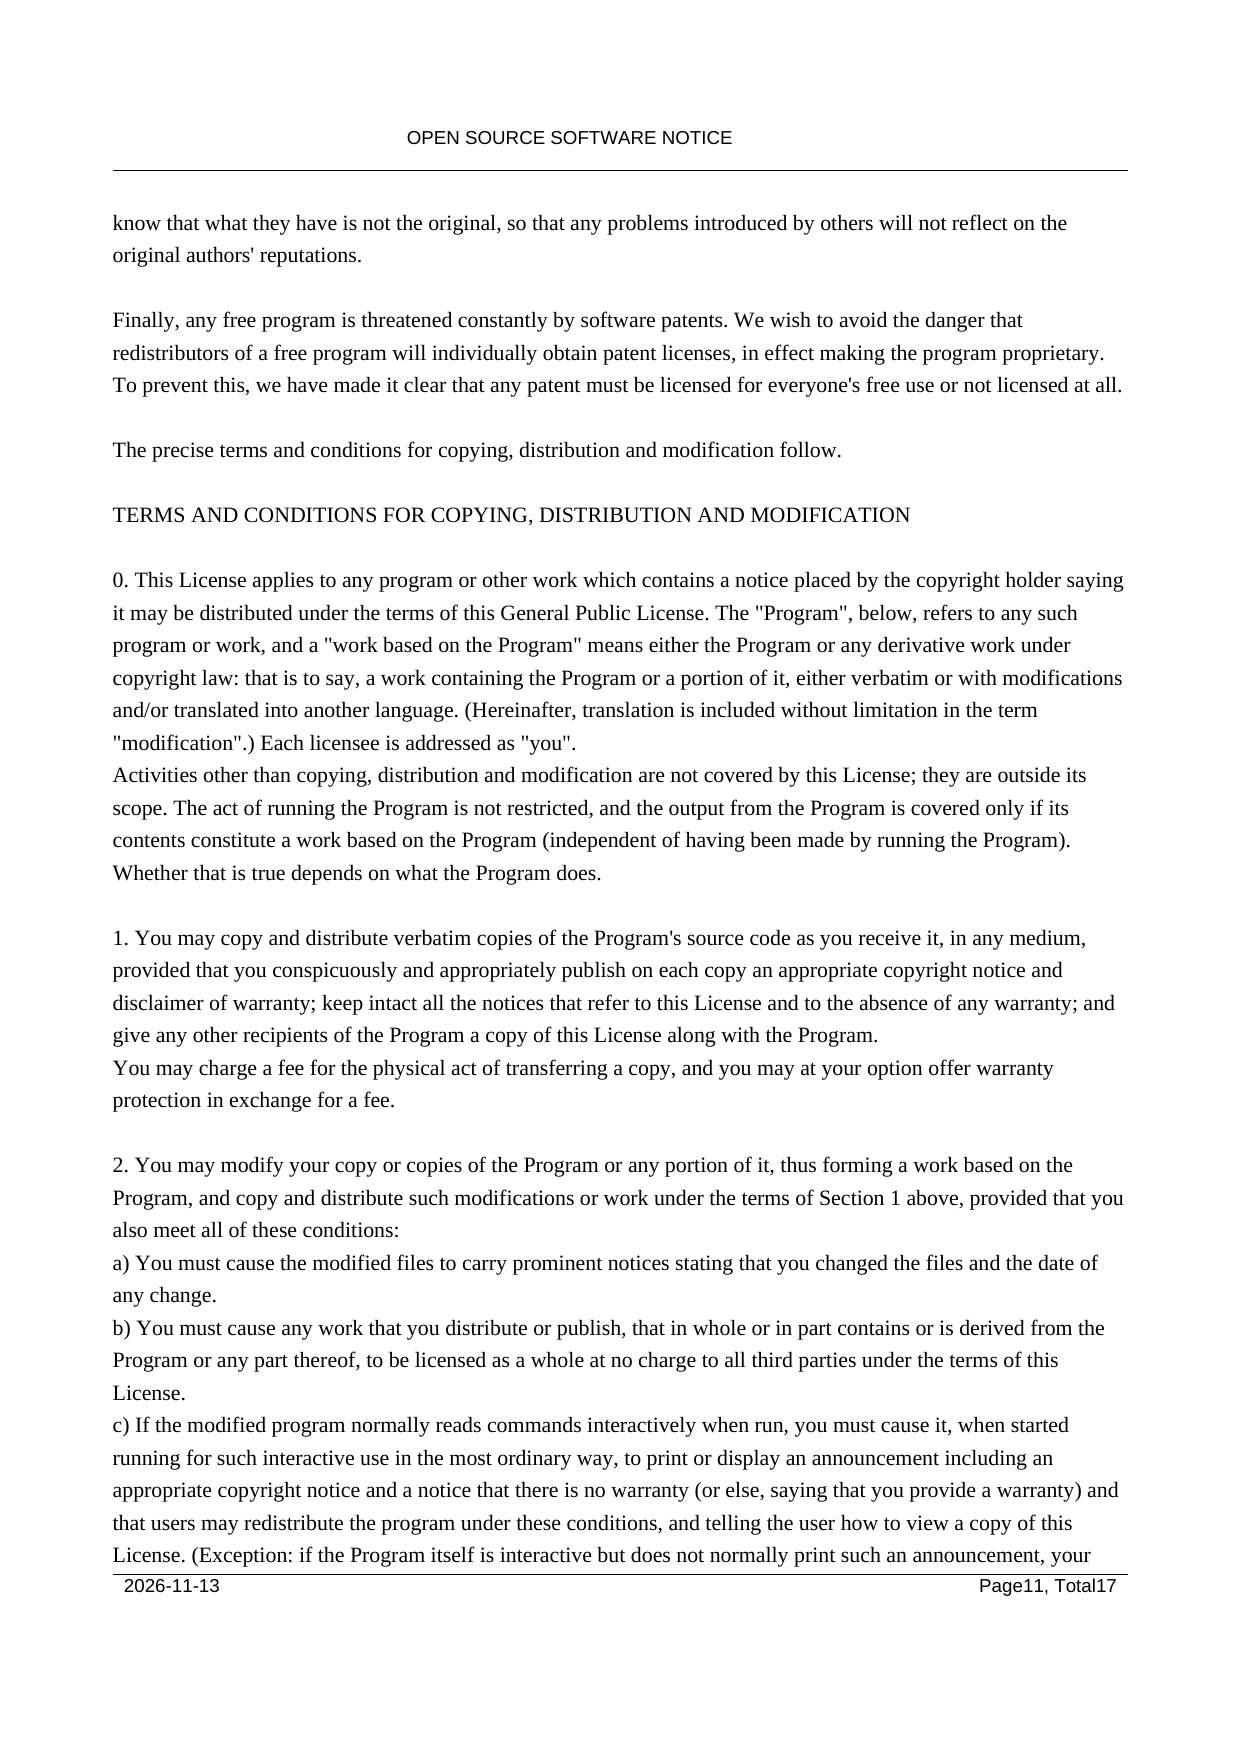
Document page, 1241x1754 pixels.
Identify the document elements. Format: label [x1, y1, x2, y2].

text [112, 206, 1128, 1571]
